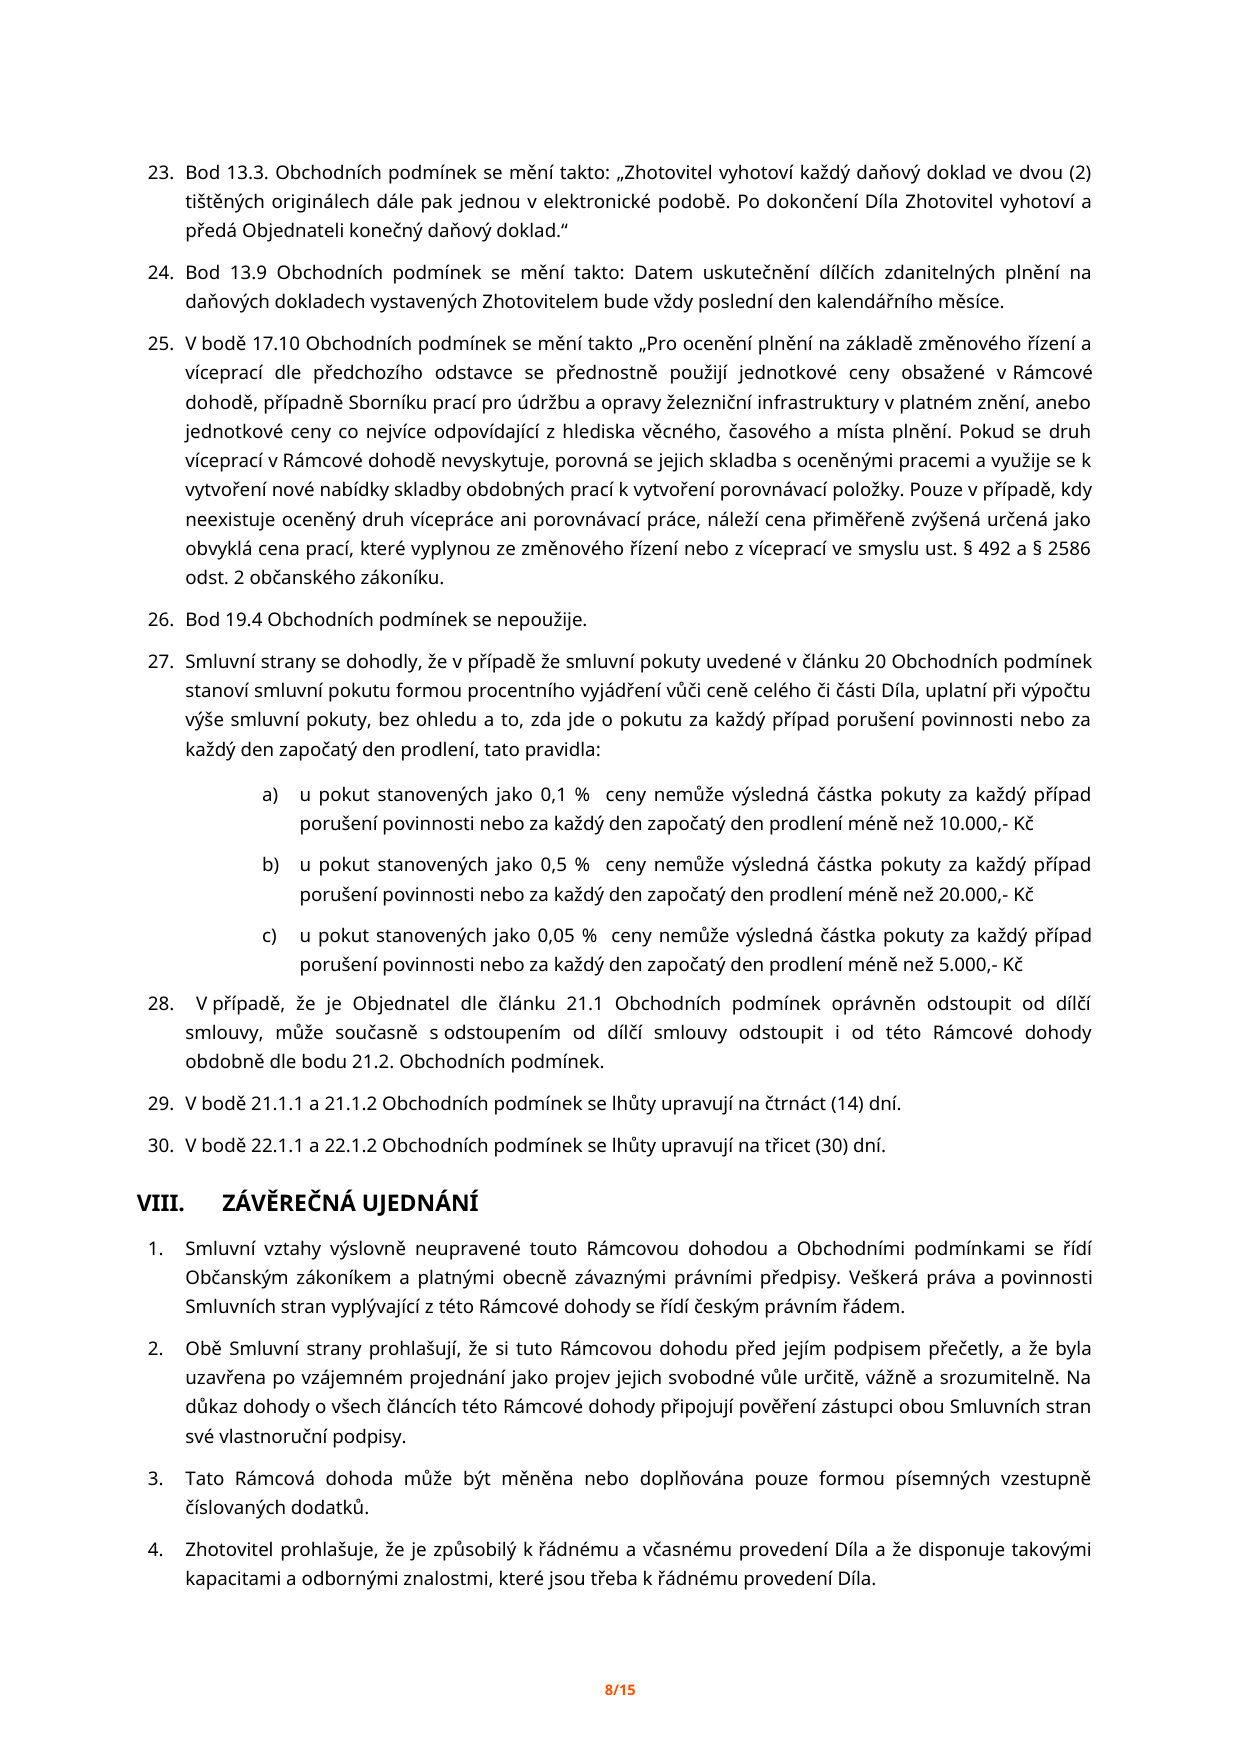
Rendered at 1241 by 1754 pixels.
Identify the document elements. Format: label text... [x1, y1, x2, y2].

list V případě, že je Objednatel dle článku 21.1 Obchodních podmínek oprávněn odstoupit od dílčí smlouvy, může současně s odstoupením od dílčí smlouvy odstoupit i od této Rámcové dohody obdobně dle bodu 21.2. Obchodních podmínek. [148, 990, 1093, 1074]
list Tato Rámcová dohoda může být měněna nebo doplňována pouze formou písemných vzestupně číslovaných dodatků. [148, 1465, 1093, 1520]
list V bodě 22.1.1 a 22.1.2 Obchodních podmínek se lhůty upravují na třicet (30) dní. [148, 1132, 1093, 1158]
list u pokut stanovených jako 0,05 % ceny nemůže výsledná částka pokuty za každý případ porušení povinnosti nebo za každý den započatý den prodlení méně než 5.000,- Kč [262, 919, 1093, 978]
list u pokut stanovených jako 0,1 % ceny nemůže výsledná částka pokuty za každý případ porušení povinnosti nebo za každý den započatý den prodlení méně než 10.000,- Kč [262, 778, 1093, 836]
list Smluvní vztahy výslovně neupravené touto Rámcovou dohodou a Obchodními podmínkami se řídí Občanským zákoníkem a platnými obecně závaznými právními předpisy. Veškerá práva a povinnosti Smluvních stran vyplývající z této Rámcové dohody se řídí českým právním řádem. [148, 1235, 1093, 1319]
list V bodě 17.10 Obchodních podmínek se mění takto „Pro ocenění plnění na základě změnového řízení a víceprací dle předchozího odstavce se přednostně použijí jednotkové ceny obsažené v Rámcové dohodě, případně Sborníku prací pro údržbu a opravy železniční infrastruktury v platném znění, anebo jednotkové ceny co nejvíce odpovídající z hlediska věcného, časového a místa plnění. Pokud se druh víceprací v Rámcové dohodě nevyskytuje, porovná se jejich skladba s oceněnými pracemi a využije se k vytvoření nové nabídky skladby obdobných prací k vytvoření porovnávací položky. Pouze v případě, kdy neexistuje oceněný druh vícepráce ani porovnávací práce, náleží cena přiměřeně zvýšená určená jako obvyklá cena prací, které vyplynou ze změnového řízení nebo z víceprací ve smyslu ust. § 492 a § 2586 odst. 2 občanského zákoníku. [148, 330, 1093, 590]
list Zhotovitel prohlašuje, že je způsobilý k řádnému a včasnému provedení Díla a že disponuje takovými kapacitami a odbornými znalostmi, které jsou třeba k řádnému provedení Díla. [148, 1536, 1093, 1591]
list u pokut stanovených jako 0,5 % ceny nemůže výsledná částka pokuty za každý případ porušení povinnosti nebo za každý den započatý den prodlení méně než 20.000,- Kč [262, 848, 1093, 907]
list Bod 13.3. Obchodních podmínek se mění takto: „Zhotovitel vyhotoví každý daňový doklad ve dvou (2) tištěných originálech dále pak jednou v elektronické podobě. Po dokončení Díla Zhotovitel vyhotoví a předá Objednateli konečný daňový doklad.“ [148, 159, 1093, 243]
list Bod 19.4 Obchodních podmínek se nepoužije. [148, 606, 1093, 632]
list Obě Smluvní strany prohlašují, že si tuto Rámcovou dohodu před jejím podpisem přečetly, a že byla uzavřena po vzájemném projednání jako projev jejich svobodné vůle určitě, vážně a srozumitelně. Na důkaz dohody o všech článcích této Rámcové dohody připojují pověření zástupci obou Smluvních stran své vlastnoruční podpisy. [148, 1335, 1093, 1449]
list Bod 13.9 Obchodních podmínek se mění takto: Datem uskutečnění dílčích zdanitelných plnění na daňových dokladech vystavených Zhotovitelem bude vždy poslední den kalendářního měsíce. [148, 259, 1093, 314]
list V bodě 21.1.1 a 21.1.2 Obchodních podmínek se lhůty upravují na čtrnáct (14) dní. [148, 1091, 1093, 1116]
list Smluvní strany se dohodly, že v případě že smluvní pokuty uvedené v článku 20 Obchodních podmínek stanoví smluvní pokutu formou procentního vyjádření vůči ceně celého či části Díla, uplatní při výpočtu výše smluvní pokuty, bez ohledu a to, zda jde o pokutu za každý případ porušení povinnosti nebo za každý den započatý den prodlení, tato pravidla: [148, 648, 1093, 761]
list ZÁVĚREČNÁ UJEDNÁNÍ [185, 1187, 1093, 1218]
